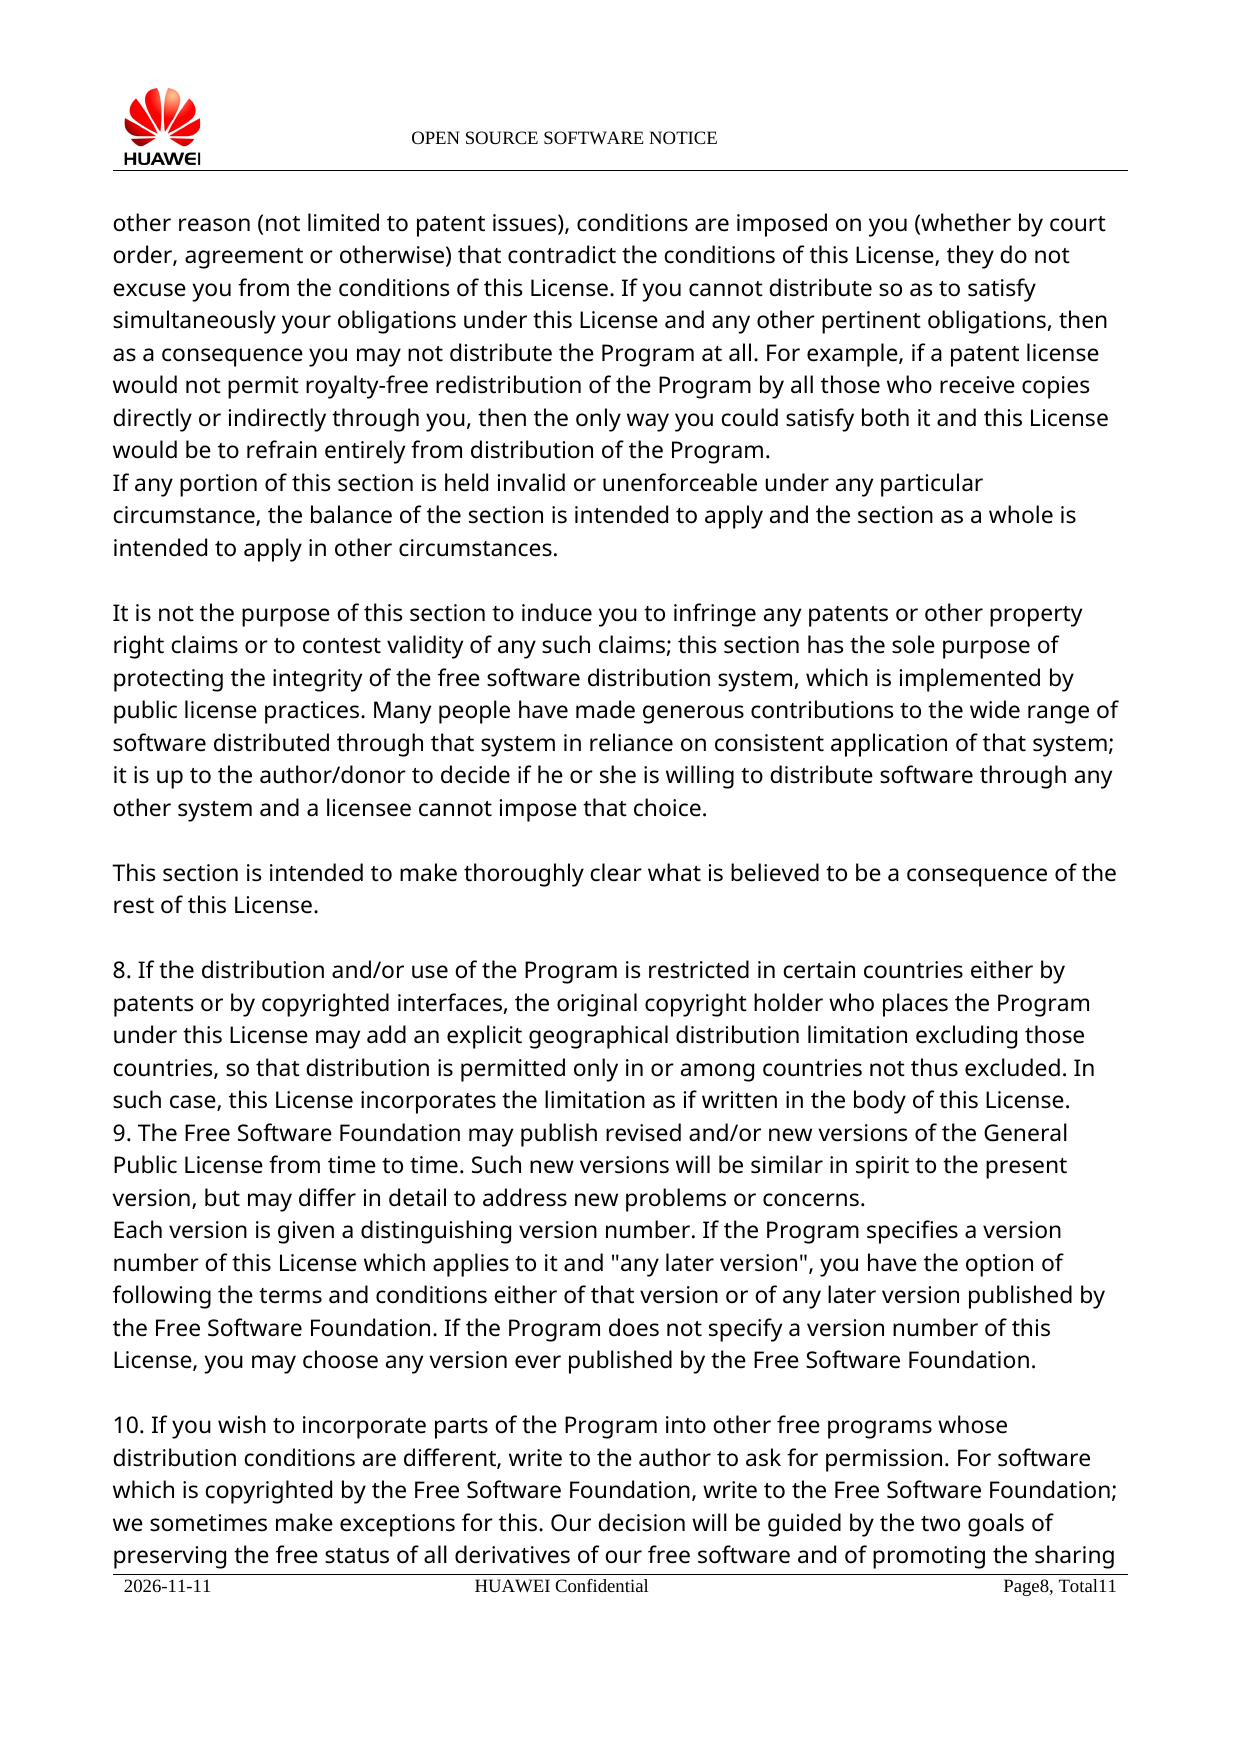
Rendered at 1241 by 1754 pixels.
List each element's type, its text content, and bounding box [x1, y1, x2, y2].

picture [124, 88, 201, 165]
text 8. If the distribution and/or use of the Program is restricted in certain countries either by patents or by copyrighted interfaces, the original copyright holder who places the Program under this License may add an explicit geographical distribution limitation excluding those countries, so that distribution is permitted only in or among countries not thus excluded. In such case, this License incorporates the limitation as if written in the body of this License. [112, 954, 1128, 1116]
text This section is intended to make thoroughly clear what is believed to be a consequence of the rest of this License. [112, 856, 1128, 921]
text Each version is given a distinguishing version number. If the Program specifies a version number of this License which applies to it and "any later version", you have the option of following the terms and conditions either of that version or of any later version published by the Free Software Foundation. If the Program does not specify a version number of this License, you may choose any version ever published by the Free Software Foundation. [112, 1214, 1128, 1376]
text It is not the purpose of this section to induce you to infringe any patents or other property right claims or to contest validity of any such claims; this section has the sole purpose of protecting the integrity of the free software distribution system, which is implemented by public license practices. Many people have made generous contributions to the wide range of software distributed through that system in reliance on consistent application of that system; it is up to the author/donor to decide if he or she is willing to distribute software through any other system and a licensee cannot impose that choice. [112, 596, 1128, 824]
text 9. The Free Software Foundation may publish revised and/or new versions of the General Public License from time to time. Such new versions will be similar in spirit to the present version, but may differ in detail to address new problems or concerns. [112, 1116, 1128, 1214]
text If any portion of this section is held invalid or unenforceable under any particular circumstance, the balance of the section is intended to apply and the section as a whole is intended to apply in other circumstances. [112, 466, 1128, 564]
